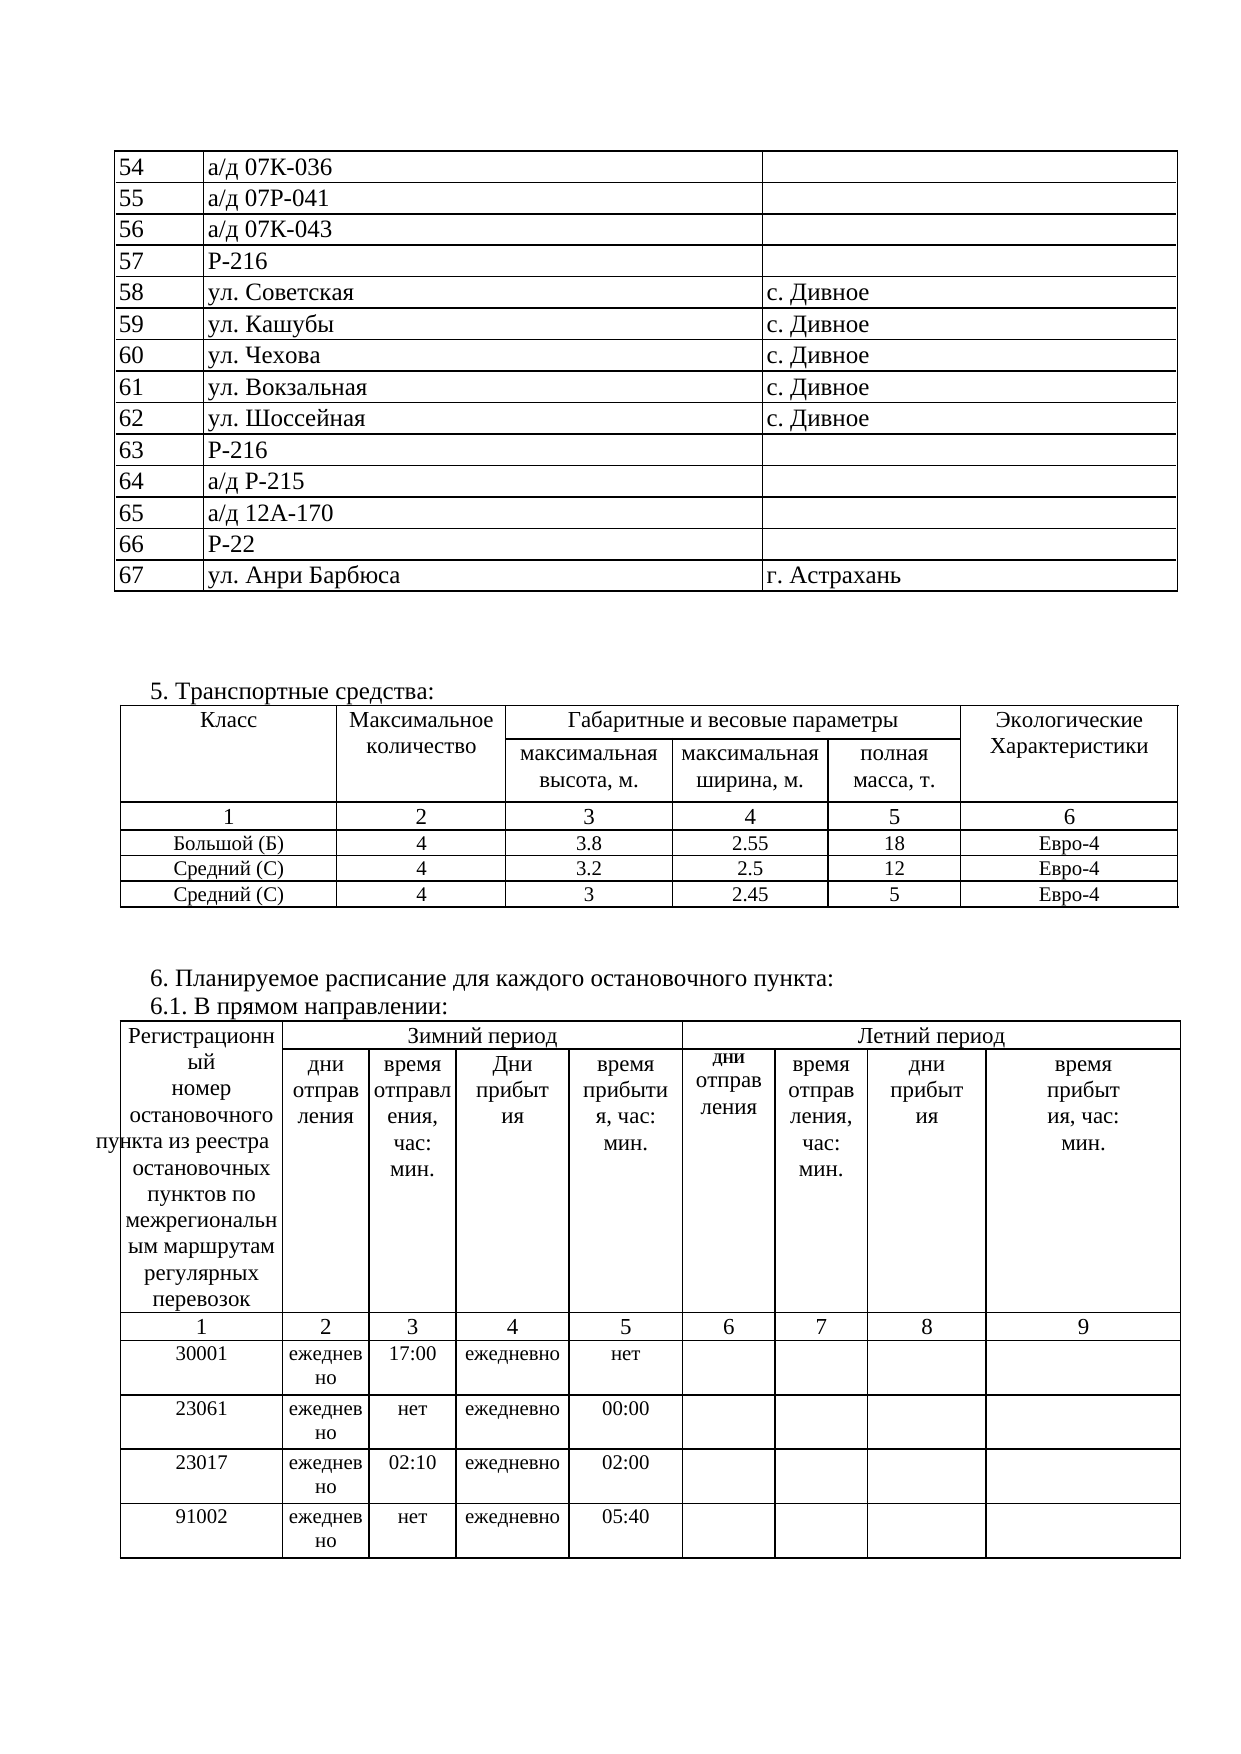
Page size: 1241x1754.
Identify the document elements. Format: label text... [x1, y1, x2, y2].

table_cell а/д 07Р-041 [204, 183, 762, 213]
table_cell [987, 1450, 1180, 1503]
table_cell Средний (С) [121, 856, 336, 880]
table_cell 6 [961, 803, 1177, 829]
table_cell ул. Кашубы [204, 309, 762, 339]
table_cell 2 [337, 803, 505, 829]
table_cell ежедневно [457, 1396, 568, 1448]
table_cell [987, 1504, 1180, 1557]
table_cell 54 [115, 152, 203, 181]
table_cell а/д 12А-170 [204, 498, 762, 527]
table_cell [763, 528, 1177, 559]
table_cell 5 [829, 803, 960, 829]
table_cell дни прибыт ия [868, 1050, 985, 1312]
table_cell 57 [115, 245, 203, 276]
table_cell Евро-4 [961, 882, 1177, 906]
table_cell [683, 1504, 774, 1557]
table_cell максимальная высота, м. [506, 740, 672, 801]
text 5. Транспортные средства: [150, 676, 1090, 704]
table_cell время отправ ления, час: мин. [776, 1050, 867, 1312]
table_cell 60 [115, 340, 203, 370]
table_cell 65 [115, 497, 203, 527]
table_cell 18 [829, 831, 960, 855]
table_cell [763, 496, 1177, 527]
table_cell Р-22 [204, 529, 762, 559]
table_cell [763, 181, 1177, 213]
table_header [121, 1022, 282, 1312]
table_cell 62 [115, 403, 203, 433]
table_cell [763, 152, 1177, 181]
table_cell ежедневно [283, 1341, 368, 1394]
table_cell а/д 07К-043 [204, 215, 762, 244]
table_cell 23061 [121, 1396, 282, 1448]
table_cell ул. Анри Барбюса [204, 561, 762, 590]
table_cell [987, 1341, 1180, 1394]
table_cell 4 [457, 1313, 568, 1339]
table_cell г. Астрахань [763, 559, 1177, 590]
table_cell с. Дивное [763, 402, 1177, 433]
table_cell ежедневно [283, 1504, 368, 1557]
table_cell 59 [115, 308, 203, 339]
table_cell 2 [283, 1313, 368, 1339]
table_cell а/д 07К-036 [204, 152, 762, 181]
table_cell 5 [829, 882, 960, 906]
table_cell 6 [683, 1313, 774, 1339]
table_cell Дни прибыт ия [457, 1050, 568, 1312]
table_cell 55 [115, 183, 203, 213]
table_cell [763, 213, 1177, 244]
table_cell время прибыт ия, час: мин. [987, 1050, 1180, 1312]
table_cell 12 [829, 856, 960, 880]
table_header Летний период [683, 1022, 1180, 1048]
table_cell 2.5 [673, 856, 827, 880]
table_cell 63 [115, 434, 203, 464]
table_cell 02:00 [570, 1450, 682, 1503]
table_cell [683, 1341, 774, 1394]
table_cell 2.45 [673, 882, 827, 906]
table_cell 3 [506, 803, 672, 829]
table_cell 17:00 [370, 1341, 455, 1394]
table_cell Р-216 [204, 435, 762, 464]
table_cell ежедневно [457, 1341, 568, 1394]
table_cell [868, 1450, 985, 1503]
table_cell [868, 1504, 985, 1557]
table_cell [987, 1396, 1180, 1448]
table_cell ежедневно [457, 1450, 568, 1503]
table_cell Большой (Б) [121, 831, 336, 855]
table_cell 8 [868, 1313, 985, 1339]
table_cell с. Дивное [763, 276, 1177, 307]
table_cell [763, 465, 1177, 496]
table_cell а/д Р-215 [204, 466, 762, 496]
table_cell ул. Советская [204, 277, 762, 307]
table_cell 4 [673, 803, 827, 829]
table_cell [776, 1341, 867, 1394]
table_cell 61 [115, 371, 203, 402]
table_cell 4 [337, 856, 505, 880]
table_cell 23017 [121, 1450, 282, 1503]
table_cell 67 [115, 560, 203, 590]
table_header Зимний период [283, 1022, 682, 1048]
table_cell 58 [115, 277, 203, 307]
table_cell 30001 [121, 1341, 282, 1394]
table_cell 3.2 [506, 856, 672, 880]
table_cell ДНИ отправ ления [683, 1050, 774, 1312]
table_cell Р-216 [204, 246, 762, 276]
table_cell 56 [115, 214, 203, 244]
text 6.1. В прямом направлении: [150, 991, 1090, 1020]
table_cell 1 [121, 1313, 282, 1339]
table_cell время отправл ения, час: мин. [370, 1050, 455, 1312]
table_header Экологические Характеристики [961, 706, 1177, 801]
table_cell [776, 1396, 867, 1448]
table_cell ежедневно [283, 1450, 368, 1503]
table_cell 4 [337, 882, 505, 906]
table_cell с. Дивное [763, 307, 1177, 339]
table_cell Средний (С) [121, 882, 336, 906]
table_cell ул. Чехова [204, 340, 762, 370]
table_cell Евро-4 [961, 856, 1177, 880]
table_cell [683, 1450, 774, 1503]
table_header Габаритные и весовые параметры [506, 706, 960, 738]
table_cell полная масса, т. [829, 740, 960, 801]
table_header Класс [121, 706, 336, 801]
table_cell 91002 [121, 1504, 282, 1557]
table_cell [763, 244, 1177, 276]
table_cell нет [370, 1396, 455, 1448]
table_cell с. Дивное [763, 339, 1177, 370]
table_cell 00:00 [570, 1396, 682, 1448]
table_cell время прибыти я, час: мин. [570, 1050, 682, 1312]
table_cell 1 [121, 803, 336, 829]
table_cell [868, 1341, 985, 1394]
text 6. Планируемое расписание для каждого остановочного пункта: [150, 963, 1090, 991]
table_cell 2.55 [673, 831, 827, 855]
table_cell с. Дивное [763, 370, 1177, 402]
table_cell 4 [337, 831, 505, 855]
table_cell [763, 433, 1177, 464]
table_cell 3 [506, 882, 672, 906]
table_cell 5 [570, 1313, 682, 1339]
table_cell дни отправ ления [283, 1050, 368, 1312]
table_cell [776, 1504, 867, 1557]
table_cell нет [370, 1504, 455, 1557]
table_cell Евро-4 [961, 831, 1177, 855]
table_cell 66 [115, 529, 203, 559]
table_cell максимальная ширина, м. [673, 740, 827, 801]
table_cell 9 [987, 1313, 1180, 1339]
table_header Максимальное количество [337, 706, 505, 801]
table_cell ул. Шоссейная [204, 403, 762, 433]
table_cell 02:10 [370, 1450, 455, 1503]
table_cell 3 [370, 1313, 455, 1339]
table_cell нет [570, 1341, 682, 1394]
table_cell 64 [115, 466, 203, 496]
table_cell [776, 1450, 867, 1503]
table_cell [683, 1396, 774, 1448]
table_cell 7 [776, 1313, 867, 1339]
table_cell ежедневно [283, 1396, 368, 1448]
table_cell ул. Вокзальная [204, 372, 762, 402]
table_cell 3.8 [506, 831, 672, 855]
table_cell 05:40 [570, 1504, 682, 1557]
table_cell [868, 1396, 985, 1448]
table_cell ежедневно [457, 1504, 568, 1557]
